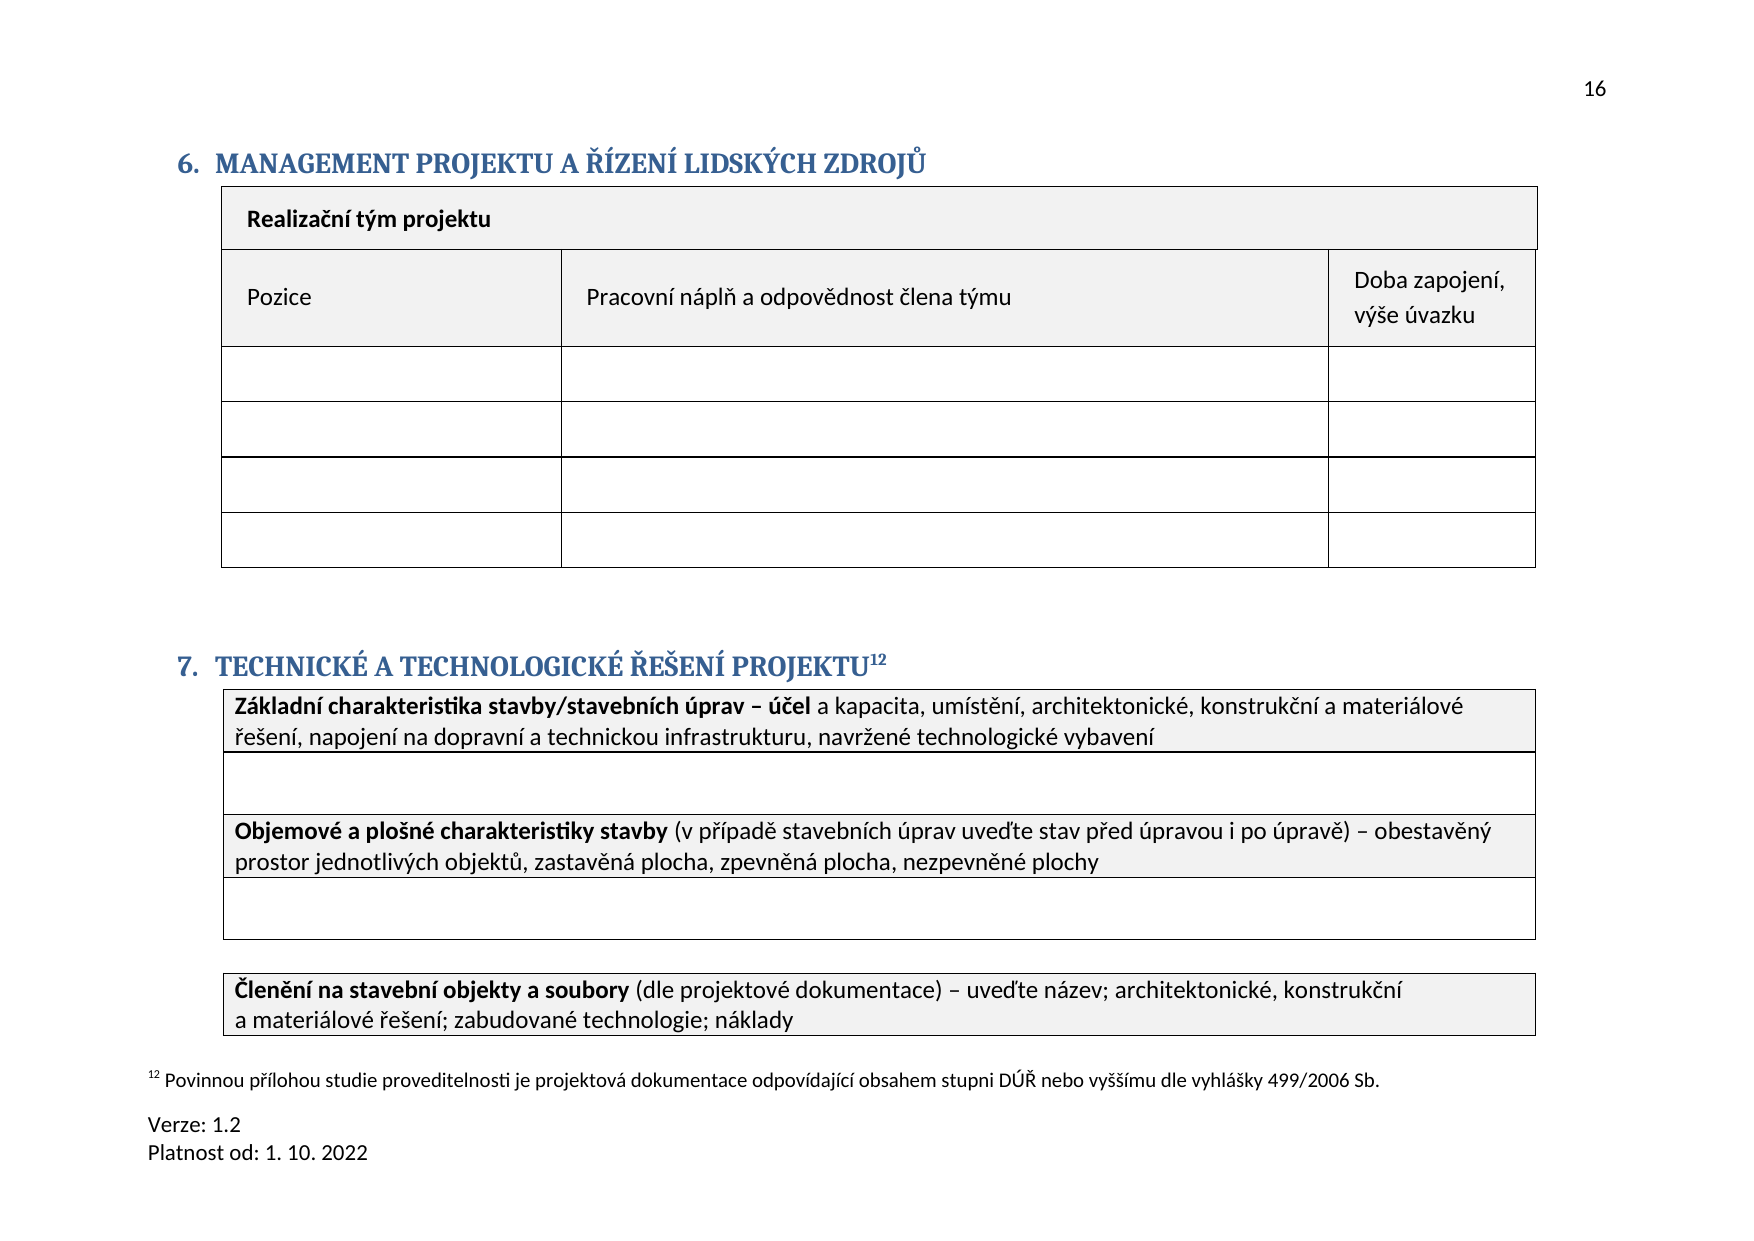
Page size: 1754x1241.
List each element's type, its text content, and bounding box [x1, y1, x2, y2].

table_cell [222, 402, 561, 456]
table_header Základní charakteristika stavby/stavebních úprav – účel a kapacita, umístění, architektonické, konstrukční a materiálové řešení, napojení na dopravní a technickou infrastrukturu, navržené technologické vybavení [224, 690, 1535, 751]
table_cell [1329, 347, 1535, 401]
table_cell Objemové a plošné charakteristiky stavby (v případě stavebních úprav uveďte stav před úpravou i po úpravě) – obestavěný prostor jednotlivých objektů, zastavěná plocha, zpevněná plocha, nezpevněné plochy [224, 815, 1535, 877]
subtitle Technické a technologické řešení projektu [177, 650, 1606, 684]
table_header Realizační tým projektu [222, 187, 1537, 249]
table_header Členění na stavební objekty a soubory (dle projektové dokumentace) – uveďte název; architektonické, konstrukční a materiálové řešení; zabudované technologie; náklady [224, 974, 1535, 1035]
table_cell [222, 513, 561, 567]
table_cell [224, 753, 1535, 814]
table_cell [1329, 513, 1535, 567]
table_cell Pracovní náplň a odpovědnost člena týmu [562, 250, 1328, 346]
table_cell [1329, 402, 1535, 456]
table_cell [222, 347, 561, 401]
table_cell [562, 458, 1328, 512]
table_cell [562, 513, 1328, 567]
table_cell Doba zapojení, výše úvazku [1329, 250, 1535, 346]
table_cell [1329, 458, 1535, 512]
table_cell [562, 402, 1328, 456]
table_cell [222, 458, 561, 512]
table_cell [224, 878, 1535, 939]
table_cell Pozice [222, 250, 561, 346]
subtitle Management projektu a řízení lidských zdrojů [177, 148, 1606, 181]
table_cell [562, 347, 1328, 401]
